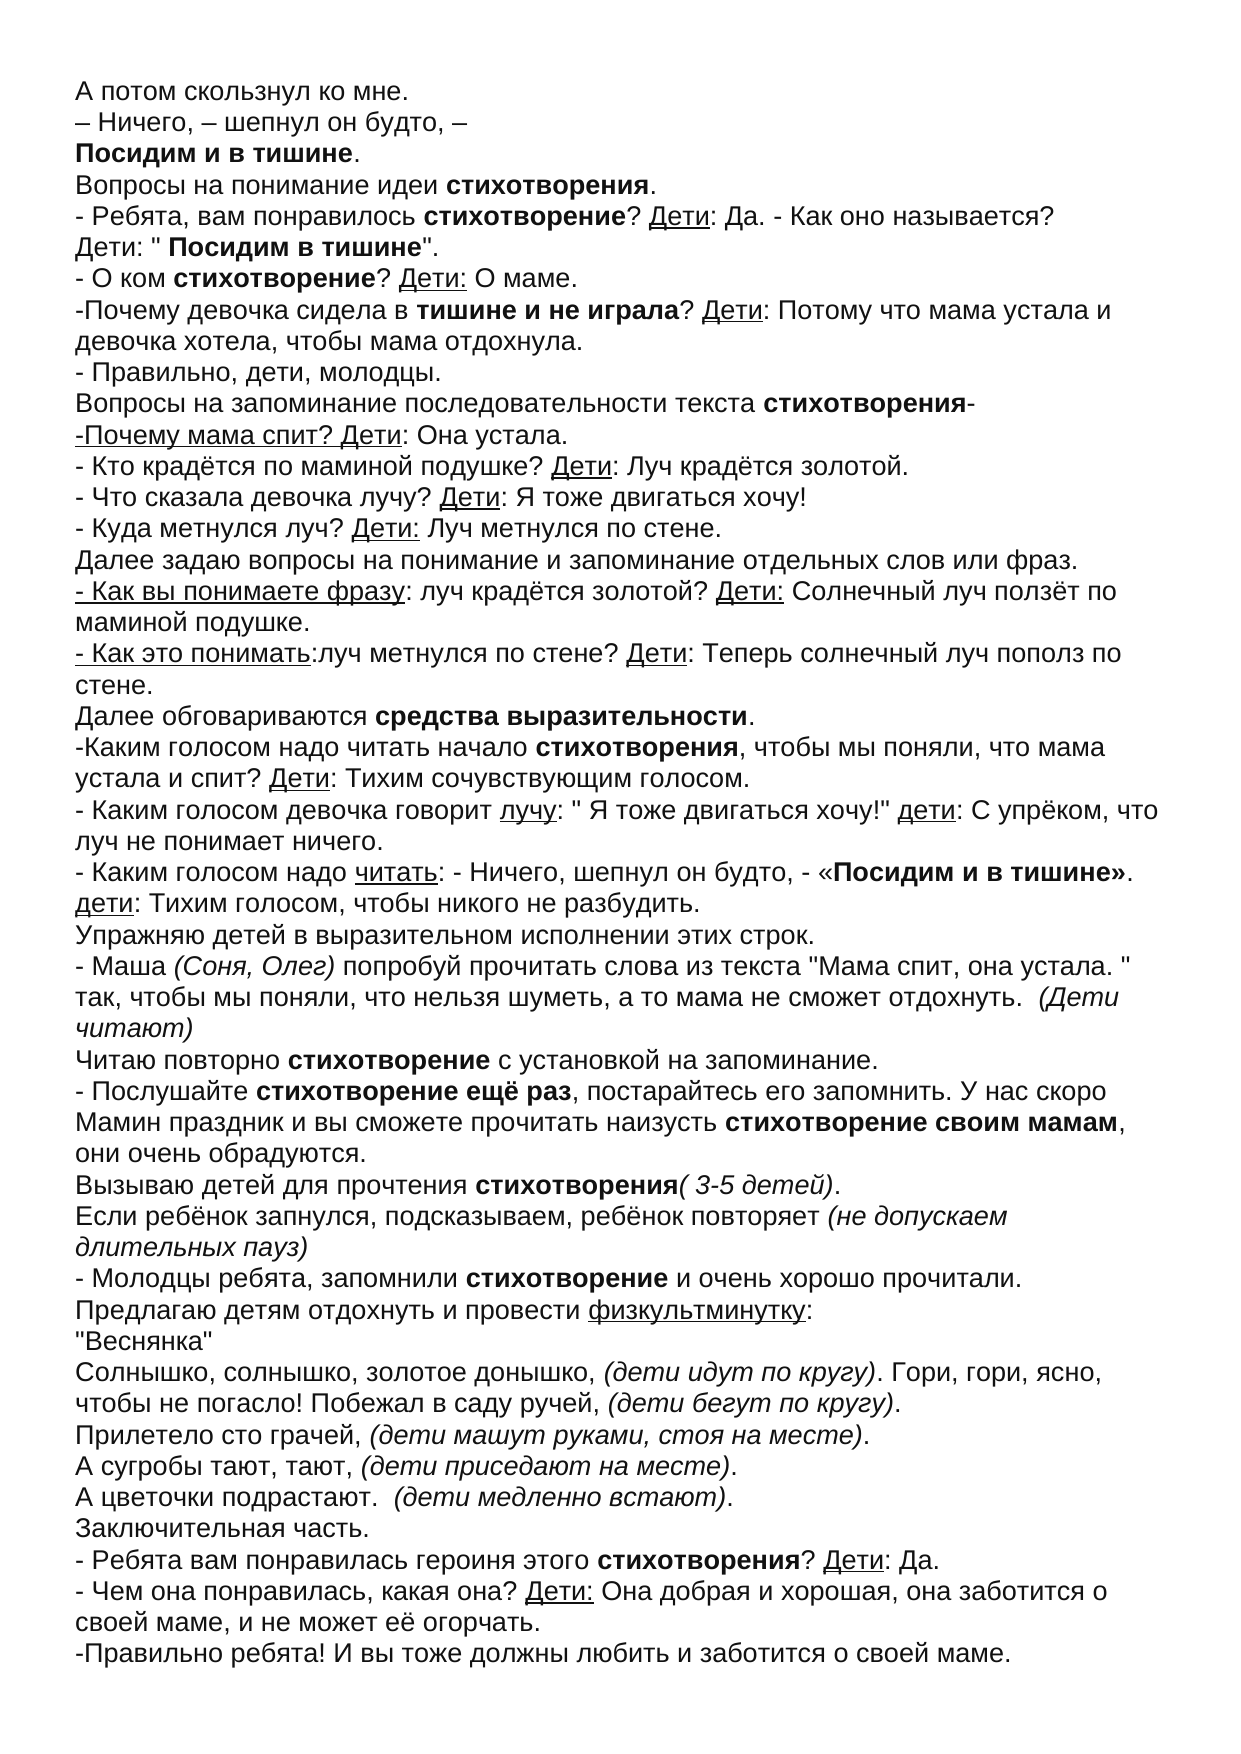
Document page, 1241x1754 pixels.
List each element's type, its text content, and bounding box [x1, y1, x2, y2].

text Дети: " Посидим в тишине". [75, 231, 1165, 262]
text – Ничего, – шепнул он будто, – [75, 106, 1165, 137]
text - Каким голосом девочка говорит лучу: " Я тоже двигаться хочу!" дети: С упрёком, что луч не понимает ничего. [75, 794, 1165, 856]
text "Веснянка" [75, 1325, 1165, 1356]
text Вопросы на запоминание последовательности текста стихотворения- [75, 387, 1165, 419]
text А потом скользнул ко мне. [75, 75, 1165, 106]
text Заключительная часть. [75, 1512, 1165, 1544]
text - Что сказала девочка лучу? Дети: Я тоже двигаться хочу! [75, 481, 1165, 512]
text Вызываю детей для прочтения стихотворения( 3-5 детей). [75, 1169, 1165, 1200]
text Посидим и в тишине. [75, 137, 1165, 169]
text Солнышко, солнышко, золотое донышко, (дети идут по кругу). Гори, гори, ясно, чтобы не погасло! Побежал в саду ручей, (дети бегут по кругу). [75, 1356, 1165, 1419]
text А цветочки подрастают. (дети медленно встают). [75, 1481, 1165, 1512]
text -Почему мама спит? Дети: Она устала. [75, 419, 1165, 450]
text Вопросы на понимание идеи стихотворения. [75, 169, 1165, 200]
text - Как это понимать:луч метнулся по стене? Дети: Теперь солнечный луч пополз по стене. [75, 637, 1165, 700]
text Читаю повторно стихотворение с установкой на запоминание. [75, 1044, 1165, 1075]
text -Каким голосом надо читать начало стихотворения, чтобы мы поняли, что мама устала и спит? Дети: Тихим сочувствующим голосом. [75, 731, 1165, 794]
text Далее задаю вопросы на понимание и запоминание отдельных слов или фраз. [75, 544, 1165, 575]
text -Почему девочка сидела в тишине и не играла? Дети: Потому что мама устала и девочка хотела, чтобы мама отдохнула. [75, 294, 1165, 356]
text Предлагаю детям отдохнуть и провести физкультминутку: [75, 1294, 1165, 1325]
text - Послушайте стихотворение ещё раз, постарайтесь его запомнить. У нас скоро Мамин праздник и вы сможете прочитать наизусть стихотворение своим мамам, они очень обрадуются. [75, 1075, 1165, 1169]
text - Куда метнулся луч? Дети: Луч метнулся по стене. [75, 512, 1165, 544]
text - Каким голосом надо читать: - Ничего, шепнул он будто, - «Посидим и в тишине». дети: Тихим голосом, чтобы никого не разбудить. [75, 856, 1165, 919]
text - О ком стихотворение? Дети: О маме. [75, 262, 1165, 294]
text - Маша (Соня, Олег) попробуй прочитать слова из текста "Мама спит, она устала. " так, чтобы мы поняли, что нельзя шуметь, а то мама не сможет отдохнуть. (Дети читают) [75, 950, 1165, 1044]
text - Правильно, дети, молодцы. [75, 356, 1165, 387]
text - Ребята вам понравилась героиня этого стихотворения? Дети: Да. [75, 1544, 1165, 1575]
text Упражняю детей в выразительном исполнении этих строк. [75, 919, 1165, 950]
text А сугробы тают, тают, (дети приседают на месте). [75, 1450, 1165, 1481]
text Если ребёнок запнулся, подсказываем, ребёнок повторяет (не допускаем длительных пауз) [75, 1200, 1165, 1262]
text -Правильно ребята! И вы тоже должны любить и заботится о своей маме. [75, 1637, 1165, 1669]
text - Кто крадётся по маминой подушке? Дети: Луч крадётся золотой. [75, 450, 1165, 481]
text - Ребята, вам понравилось стихотворение? Дети: Да. - Как оно называется? [75, 200, 1165, 231]
text Далее обговариваются средства выразительности. [75, 700, 1165, 731]
text - Чем она понравилась, какая она? Дети: Она добрая и хорошая, она заботится о своей маме, и не может её огорчать. [75, 1575, 1165, 1637]
text - Как вы понимаете фразу: луч крадётся золотой? Дети: Солнечный луч ползёт по маминой подушке. [75, 575, 1165, 637]
text Прилетело сто грачей, (дети машут руками, стоя на месте). [75, 1419, 1165, 1450]
text - Молодцы ребята, запомнили стихотворение и очень хорошо прочитали. [75, 1262, 1165, 1294]
